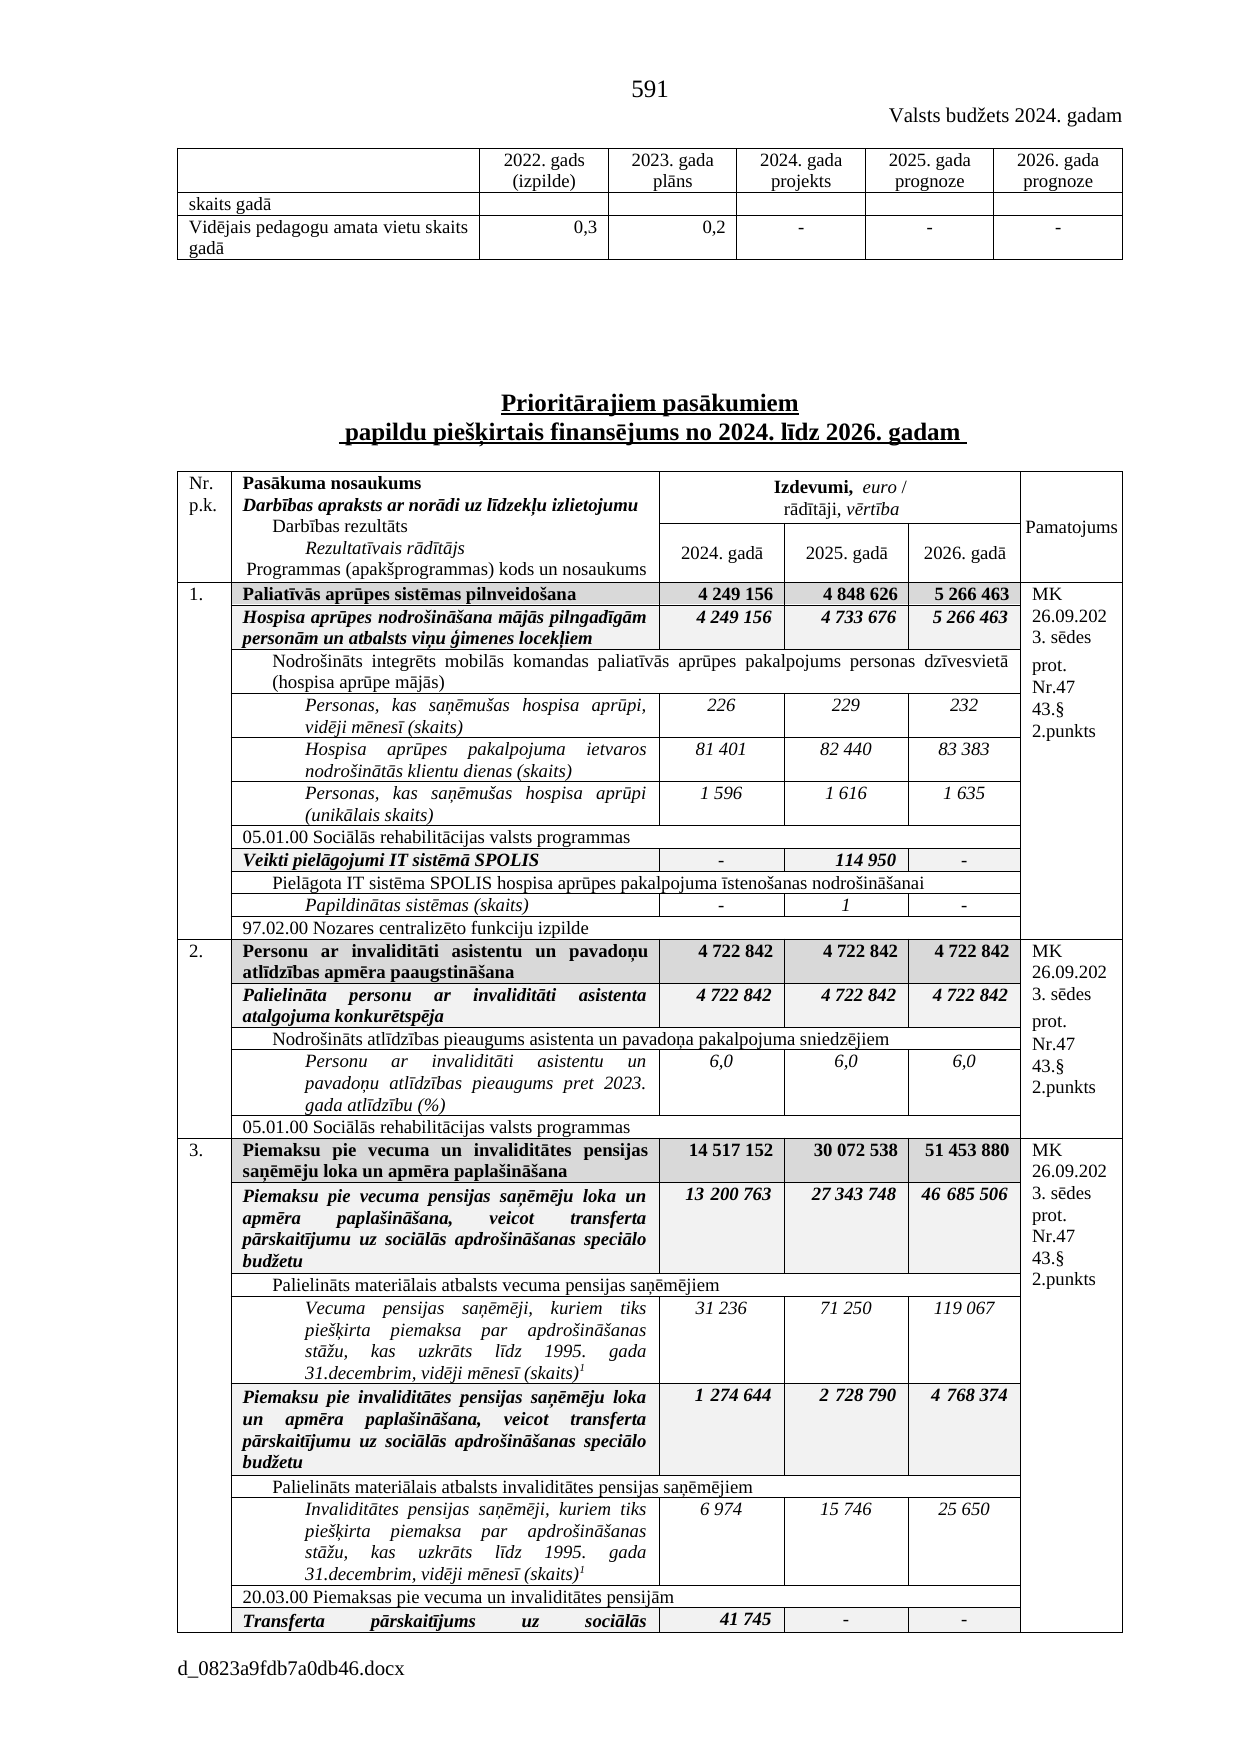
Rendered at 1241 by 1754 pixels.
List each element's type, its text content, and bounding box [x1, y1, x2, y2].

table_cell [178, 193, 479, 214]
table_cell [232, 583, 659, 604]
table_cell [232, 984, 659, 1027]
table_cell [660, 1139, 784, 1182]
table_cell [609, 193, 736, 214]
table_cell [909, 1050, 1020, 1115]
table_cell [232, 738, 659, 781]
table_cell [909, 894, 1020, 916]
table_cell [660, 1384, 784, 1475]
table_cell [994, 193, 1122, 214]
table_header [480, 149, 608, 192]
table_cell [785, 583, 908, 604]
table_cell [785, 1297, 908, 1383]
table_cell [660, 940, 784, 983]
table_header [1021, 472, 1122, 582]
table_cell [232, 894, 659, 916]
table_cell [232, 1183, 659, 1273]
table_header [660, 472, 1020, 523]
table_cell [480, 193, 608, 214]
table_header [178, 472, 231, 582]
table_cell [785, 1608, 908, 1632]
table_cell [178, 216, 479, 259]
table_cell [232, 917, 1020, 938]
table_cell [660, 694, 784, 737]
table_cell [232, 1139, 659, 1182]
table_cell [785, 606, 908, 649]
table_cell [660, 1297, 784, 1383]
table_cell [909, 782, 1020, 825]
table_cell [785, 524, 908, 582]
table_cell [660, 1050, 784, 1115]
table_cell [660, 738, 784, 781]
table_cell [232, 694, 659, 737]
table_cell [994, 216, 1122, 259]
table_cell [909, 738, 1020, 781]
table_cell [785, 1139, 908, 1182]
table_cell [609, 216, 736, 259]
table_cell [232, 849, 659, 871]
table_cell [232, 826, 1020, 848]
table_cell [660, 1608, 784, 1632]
text papildu piešķirtais finansējums no 2024. līdz 2026. gadam [177, 417, 1122, 446]
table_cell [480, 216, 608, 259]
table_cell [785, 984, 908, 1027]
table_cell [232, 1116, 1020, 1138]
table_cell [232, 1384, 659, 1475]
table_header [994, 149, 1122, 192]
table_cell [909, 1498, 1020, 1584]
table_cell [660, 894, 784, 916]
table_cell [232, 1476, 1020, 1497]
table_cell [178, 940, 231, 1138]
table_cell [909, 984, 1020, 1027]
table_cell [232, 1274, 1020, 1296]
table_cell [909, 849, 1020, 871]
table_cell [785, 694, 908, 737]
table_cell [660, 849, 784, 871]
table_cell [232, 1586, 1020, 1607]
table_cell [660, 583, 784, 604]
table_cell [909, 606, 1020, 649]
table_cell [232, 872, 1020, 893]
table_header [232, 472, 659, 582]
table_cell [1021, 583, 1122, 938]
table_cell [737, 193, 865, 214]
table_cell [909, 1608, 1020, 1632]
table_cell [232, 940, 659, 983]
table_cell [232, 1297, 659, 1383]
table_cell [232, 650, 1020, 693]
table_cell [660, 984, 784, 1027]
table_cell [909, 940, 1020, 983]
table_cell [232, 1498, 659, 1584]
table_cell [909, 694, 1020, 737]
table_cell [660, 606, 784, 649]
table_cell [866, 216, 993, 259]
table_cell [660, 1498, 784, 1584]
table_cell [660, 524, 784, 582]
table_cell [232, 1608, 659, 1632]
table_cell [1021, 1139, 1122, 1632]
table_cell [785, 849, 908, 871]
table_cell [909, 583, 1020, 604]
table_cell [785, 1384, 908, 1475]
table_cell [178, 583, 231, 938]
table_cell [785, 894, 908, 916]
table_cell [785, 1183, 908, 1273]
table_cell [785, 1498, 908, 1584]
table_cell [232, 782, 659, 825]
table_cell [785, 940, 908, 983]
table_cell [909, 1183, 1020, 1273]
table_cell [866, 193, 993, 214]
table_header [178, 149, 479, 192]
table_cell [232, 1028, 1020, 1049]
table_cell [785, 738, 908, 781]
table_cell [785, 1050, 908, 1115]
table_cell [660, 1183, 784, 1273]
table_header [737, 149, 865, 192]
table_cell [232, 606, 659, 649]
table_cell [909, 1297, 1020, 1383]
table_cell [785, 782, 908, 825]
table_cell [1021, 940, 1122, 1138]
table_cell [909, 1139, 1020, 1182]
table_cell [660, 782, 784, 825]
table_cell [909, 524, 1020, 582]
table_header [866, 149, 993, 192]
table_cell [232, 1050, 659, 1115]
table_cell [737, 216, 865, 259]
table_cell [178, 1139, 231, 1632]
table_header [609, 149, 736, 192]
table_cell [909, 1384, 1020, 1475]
text Prioritārajiem pasākumiem [177, 388, 1122, 417]
